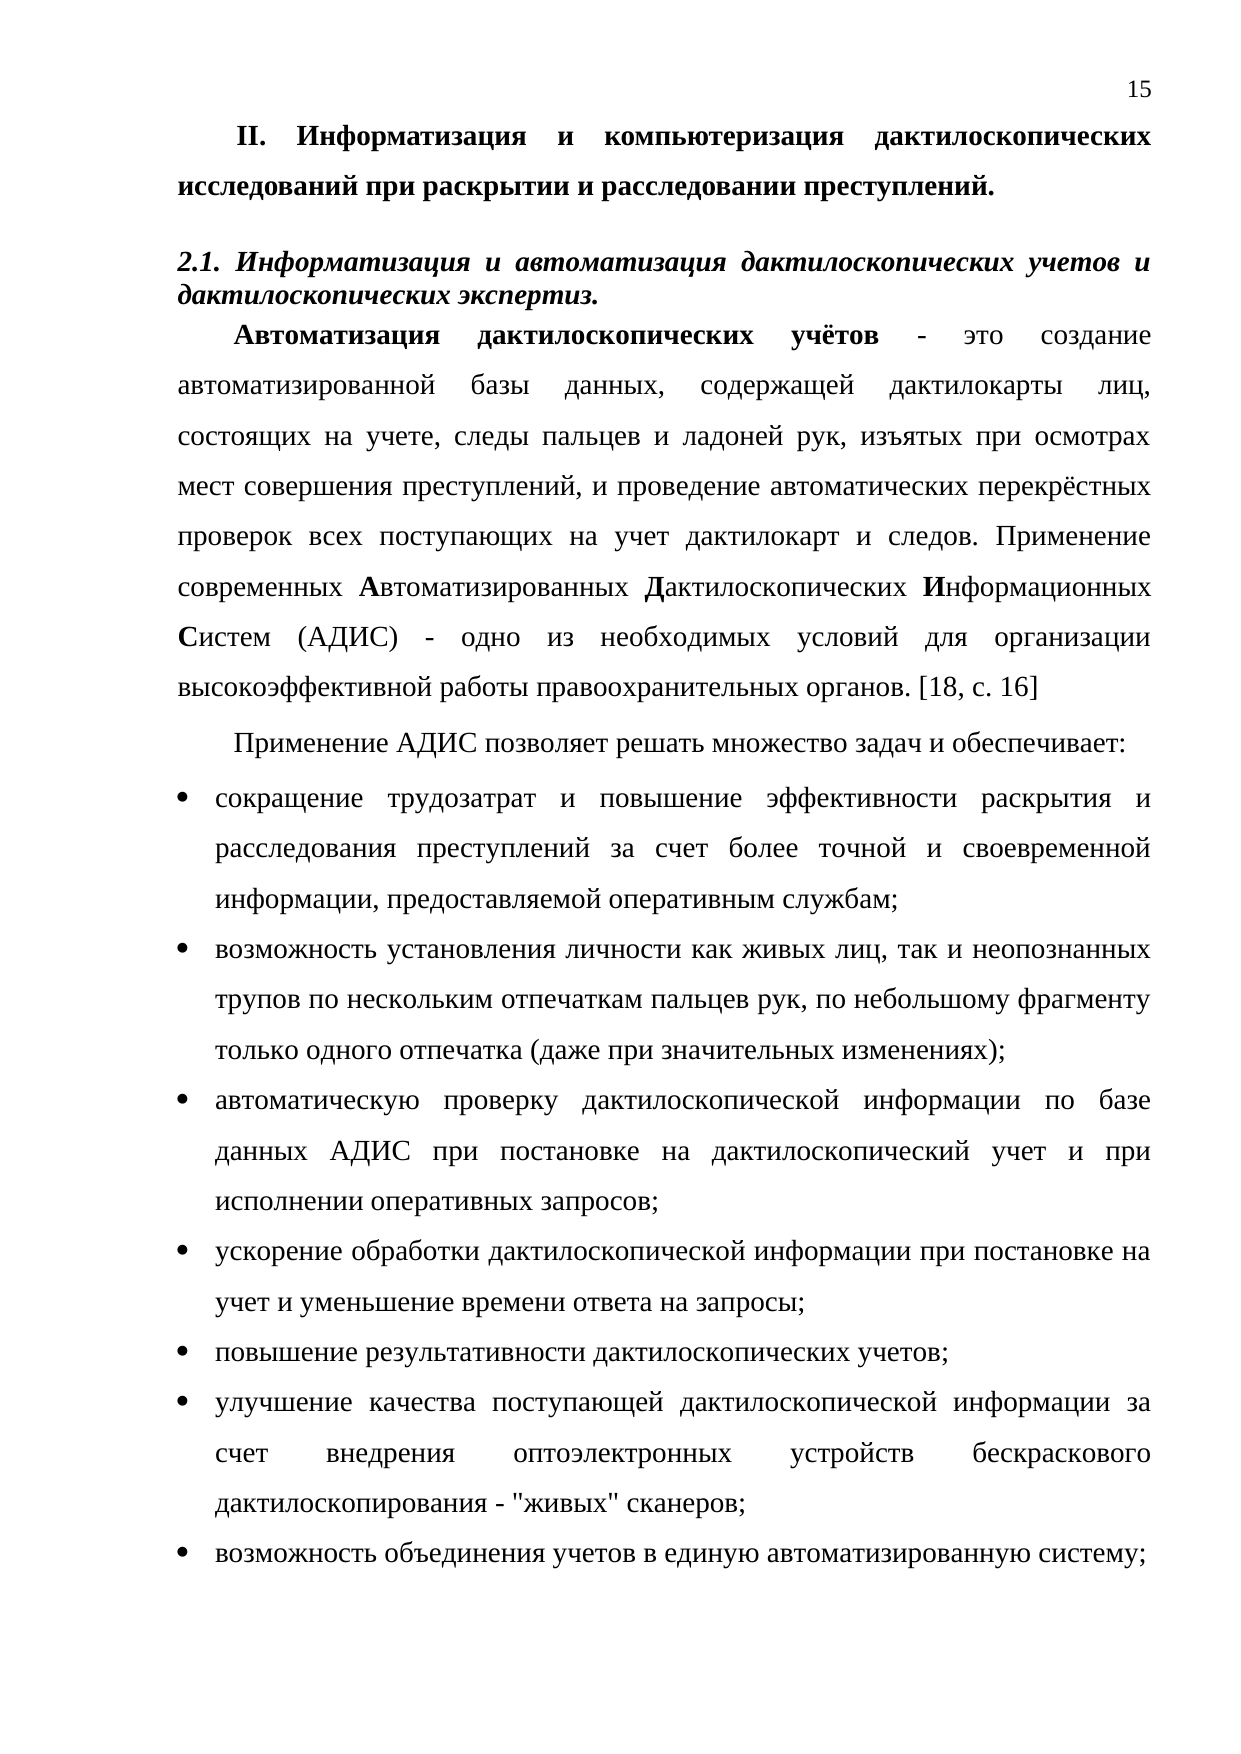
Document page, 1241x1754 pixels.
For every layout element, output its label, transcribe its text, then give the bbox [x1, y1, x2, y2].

list ускорение обработки дактилоскопической информации при постановке на учет и уменьшение времени ответа на запросы; [177, 1233, 1152, 1317]
text II. Информатизация и компьютеризация дактилоскопических исследований при раскрытии и расследовании преступлений. [177, 118, 1152, 202]
list повышение результативности дактилоскопических учетов; [177, 1334, 1152, 1368]
text Автоматизация дактилоскопических учётов - это создание автоматизированной базы данных, содержащей дактилокарты лиц, состоящих на учете, следы пальцев и ладоней рук, изъятых при осмотрах мест совершения преступлений, и проведение автоматических перекрёстных проверок всех поступающих на учет дактилокарт и следов. Применение современных Автоматизированных Дактилоскопических Информационных Систем (АДИС) - одно из необходимых условий для организации высокоэффективной работы правоохранительных органов. [18, с. 16] [177, 317, 1152, 703]
list улучшение качества поступающей дактилоскопической информации за счет внедрения оптоэлектронных устройств бескраскового дактилоскопирования - "живых" сканеров; [177, 1384, 1152, 1519]
text Применение АДИС позволяет решать множество задач и обеспечивает: [177, 725, 1152, 758]
list сокращение трудозатрат и повышение эффективности раскрытия и расследования преступлений за счет более точной и своевременной информации, предоставляемой оперативным службам; [177, 780, 1152, 914]
subtitle 2.1. Информатизация и автоматизация дактилоскопических учетов и дактилоскопических экспертиз. [177, 244, 1152, 311]
list автоматическую проверку дактилоскопической информации по базе данных АДИС при постановке на дактилоскопический учет и при исполнении оперативных запросов; [177, 1082, 1152, 1216]
list возможность объединения учетов в единую автоматизированную систему; [177, 1535, 1152, 1569]
list возможность установления личности как живых лиц, так и неопознанных трупов по нескольким отпечаткам пальцев рук, по небольшому фрагменту только одного отпечатка (даже при значительных изменениях); [177, 931, 1152, 1065]
